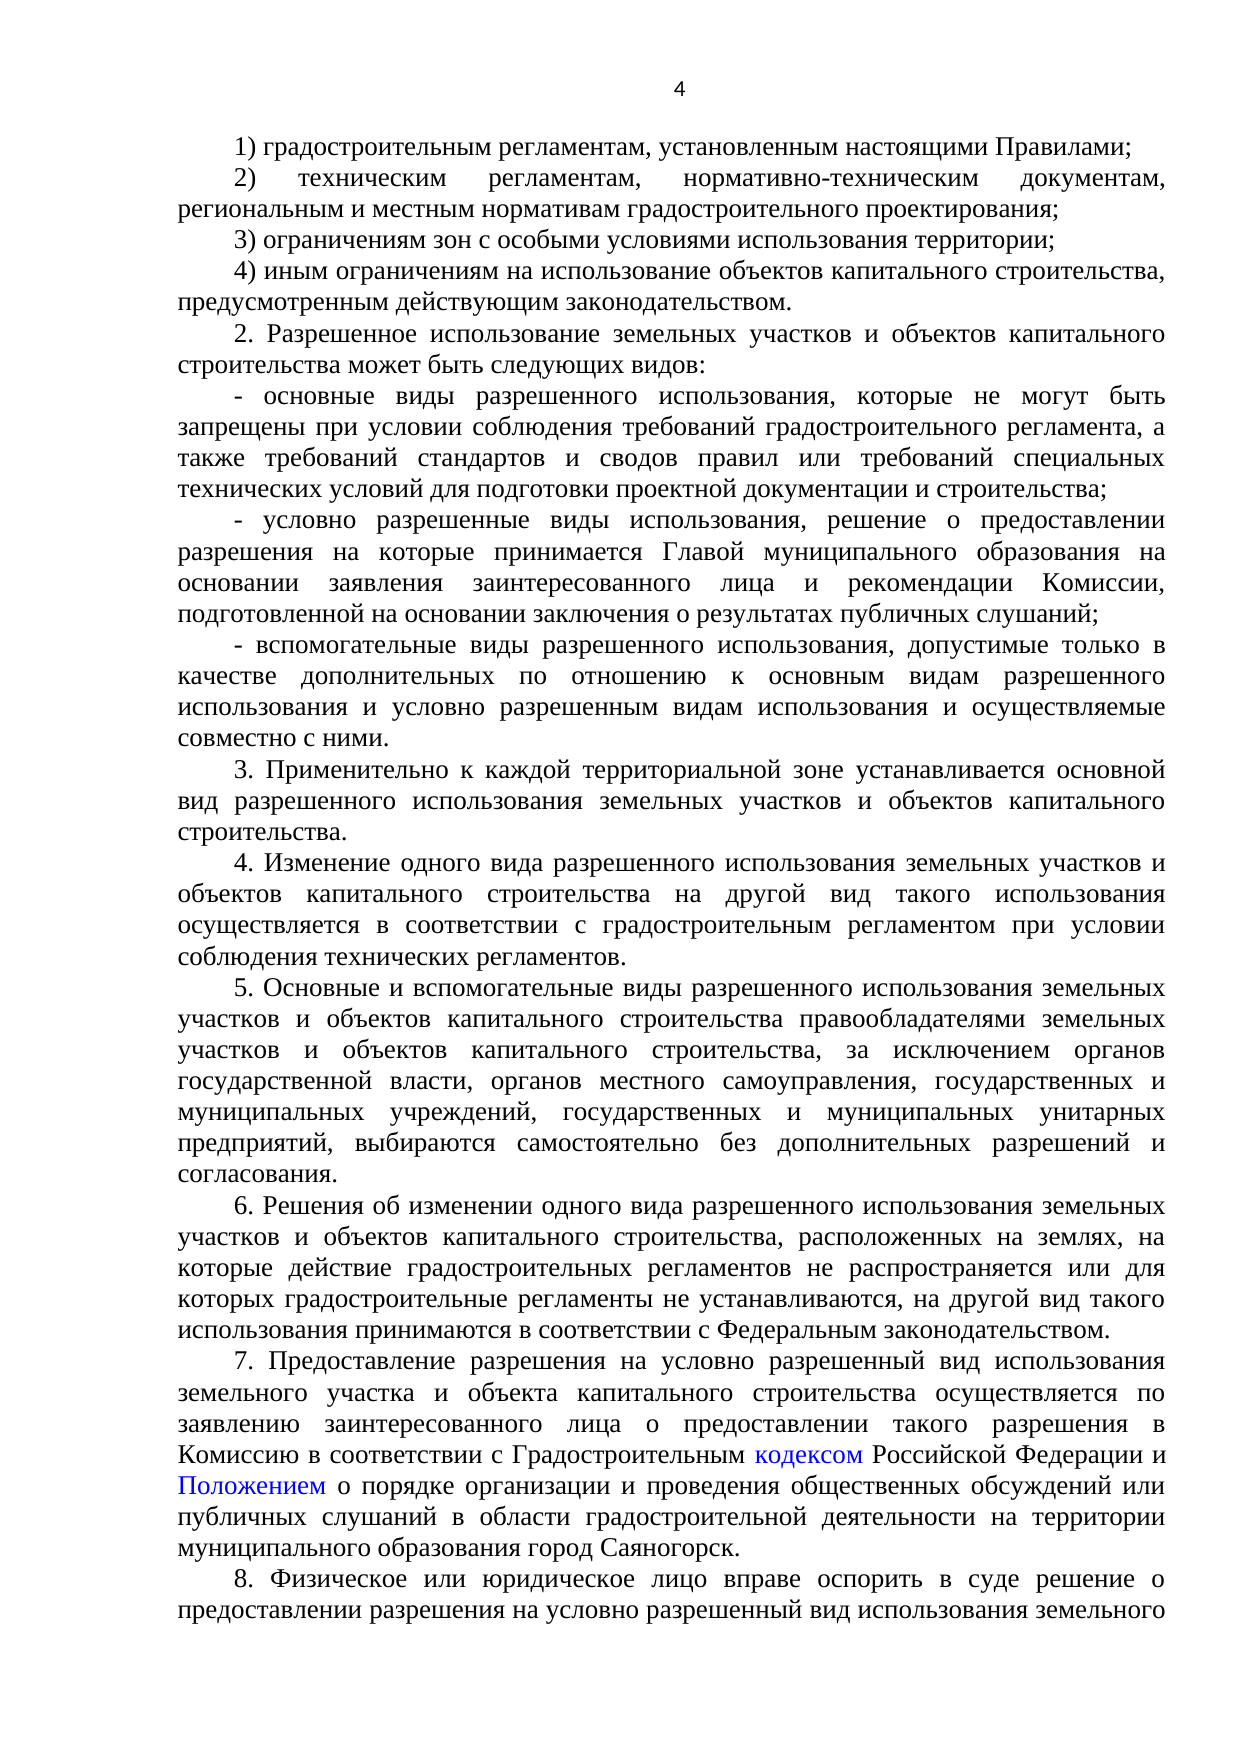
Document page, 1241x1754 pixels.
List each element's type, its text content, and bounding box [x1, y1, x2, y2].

text 1) градостроительным регламентам, установленным настоящими Правилами; [177, 130, 1167, 161]
text 6. Решения об изменении одного вида разрешенного использования земельных участков и объектов капитального строительства, расположенных на землях, на которые действие градостроительных регламентов не распространяется или для которых градостроительные регламенты не устанавливаются, на другой вид такого использования принимаются в соответствии с Федеральным законодательством. [177, 1189, 1167, 1344]
text 4) иным ограничениям на использование объектов капитального строительства, предусмотренным действующим законодательством. [177, 254, 1167, 317]
text - условно разрешенные виды использования, решение о предоставлении разрешения на которые принимается Главой муниципального образования на основании заявления заинтересованного лица и рекомендации Комиссии, подготовленной на основании заключения о результатах публичных слушаний; [177, 503, 1167, 628]
text - основные виды разрешенного использования, которые не могут быть запрещены при условии соблюдения требований градостроительного регламента, а также требований стандартов и сводов правил или требований специальных технических условий для подготовки проектной документации и строительства; [177, 379, 1167, 503]
text 2) техническим регламентам, нормативно-техническим документам, региональным и местным нормативам градостроительного проектирования; [177, 161, 1167, 223]
text - вспомогательные виды разрешенного использования, допустимые только в качестве дополнительных по отношению к основным видам разрешенного использования и условно разрешенным видам использования и осуществляемые совместно с ними. [177, 628, 1167, 753]
text 4. Изменение одного вида разрешенного использования земельных участков и объектов капитального строительства на другой вид такого использования осуществляется в соответствии с градостроительным регламентом при условии соблюдения технических регламентов. [177, 846, 1167, 971]
text 2. Разрешенное использование земельных участков и объектов капитального строительства может быть следующих видов: [177, 317, 1167, 379]
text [177, 1562, 1167, 1625]
text 3. Применительно к каждой территориальной зоне устанавливается основной вид разрешенного использования земельных участков и объектов капитального строительства. [177, 753, 1167, 846]
text 7. Предоставление разрешения на условно разрешенный вид использования земельного участка и объекта капитального строительства осуществляется по заявлению заинтересованного лица о предоставлении такого разрешения в Комиссию в соответствии с Градостроительным кодексом Российской Федерации и Положением о порядке организации и проведения общественных обсуждений или публичных слушаний в области градостроительной деятельности на территории муниципального образования город Саяногорск. [177, 1344, 1167, 1562]
text 5. Основные и вспомогательные виды разрешенного использования земельных участков и объектов капитального строительства правообладателями земельных участков и объектов капитального строительства, за исключением органов государственной власти, органов местного самоуправления, государственных и муниципальных учреждений, государственных и муниципальных унитарных предприятий, выбираются самостоятельно без дополнительных разрешений и согласования. [177, 971, 1167, 1189]
text 3) ограничениям зон с особыми условиями использования территории; [177, 223, 1167, 254]
